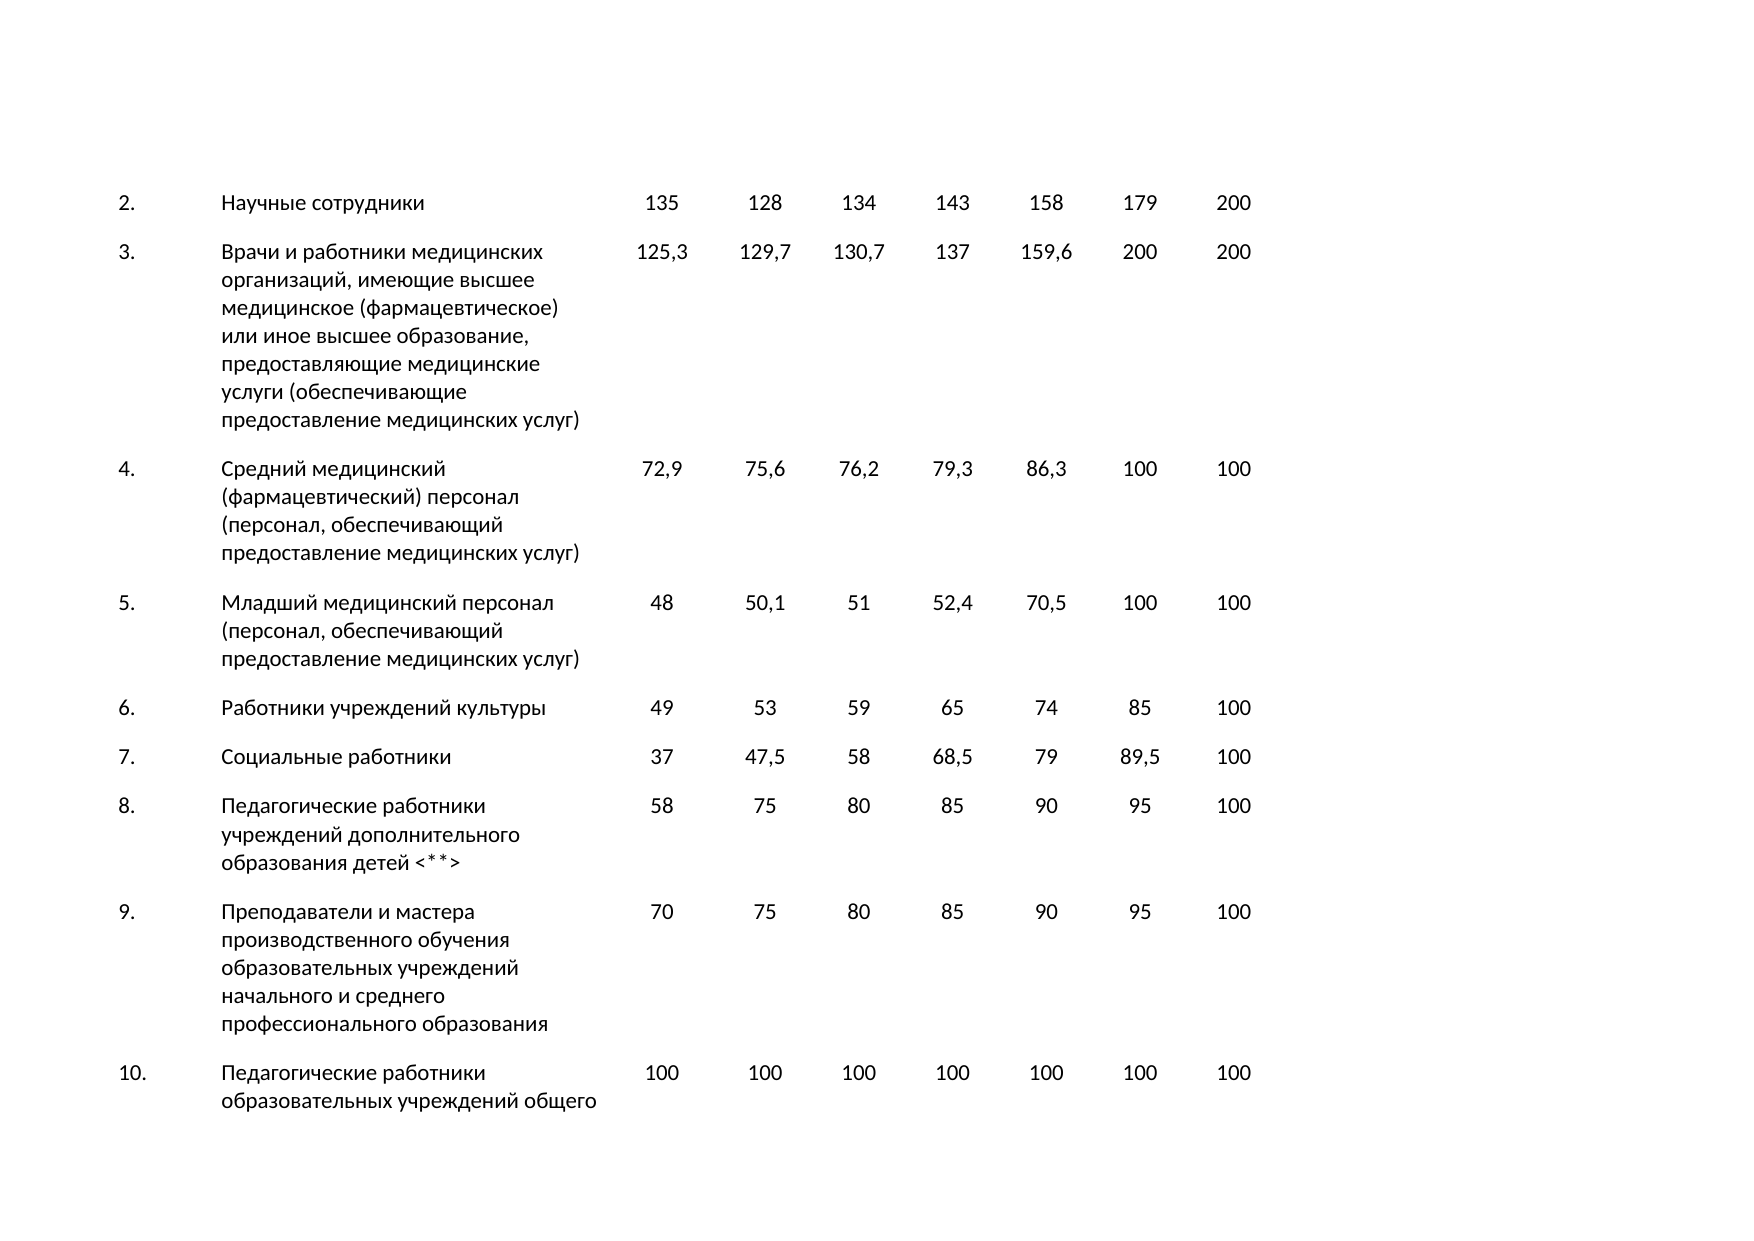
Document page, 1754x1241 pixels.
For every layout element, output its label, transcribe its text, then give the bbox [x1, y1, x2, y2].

table_cell 100 [1187, 444, 1281, 577]
table_cell Социальные работники [215, 732, 606, 781]
table_cell 100 [1093, 1048, 1187, 1125]
table_cell 10. [112, 1048, 215, 1125]
table_cell 4. [112, 444, 215, 577]
table_cell 3. [112, 226, 215, 444]
table_cell Педагогические работники учреждений дополнительного образования детей <**> [215, 781, 606, 886]
table_cell 200 [1187, 226, 1281, 444]
table_cell 49 [606, 683, 718, 732]
table_cell 85 [906, 886, 999, 1048]
table_cell 100 [1093, 444, 1187, 577]
table_cell 70 [606, 886, 718, 1048]
table_cell Средний медицинский (фармацевтический) персонал (персонал, обеспечивающий предоставление медицинских услуг) [215, 444, 606, 577]
table_cell 200 [1187, 177, 1281, 226]
table_cell 135 [606, 177, 718, 226]
table_cell 7. [112, 732, 215, 781]
table_cell 158 [999, 177, 1093, 226]
table_cell 100 [1187, 1048, 1281, 1125]
table_cell 137 [906, 226, 999, 444]
table_cell 47,5 [718, 732, 812, 781]
table_cell 90 [999, 886, 1093, 1048]
table_cell 53 [718, 683, 812, 732]
table_cell 58 [606, 781, 718, 886]
table_cell 8. [112, 781, 215, 886]
table_cell 100 [1187, 732, 1281, 781]
table_cell 134 [812, 177, 906, 226]
table_cell 9. [112, 886, 215, 1048]
table_cell 100 [812, 1048, 906, 1125]
table_cell 74 [999, 683, 1093, 732]
table_cell 5. [112, 577, 215, 682]
table_cell 100 [906, 1048, 999, 1125]
table_cell 100 [606, 1048, 718, 1125]
table_cell 58 [812, 732, 906, 781]
table_cell 86,3 [999, 444, 1093, 577]
table_cell 90 [999, 781, 1093, 886]
table_cell 70,5 [999, 577, 1093, 682]
table_cell 75,6 [718, 444, 812, 577]
table_cell 65 [906, 683, 999, 732]
table_cell 50,1 [718, 577, 812, 682]
table_cell 100 [1187, 781, 1281, 886]
table_cell 100 [1187, 886, 1281, 1048]
table_cell 79 [999, 732, 1093, 781]
table_cell 2. [112, 177, 215, 226]
table_cell 100 [999, 1048, 1093, 1125]
table_cell 95 [1093, 781, 1187, 886]
table_cell 200 [1093, 226, 1187, 444]
table_cell 52,4 [906, 577, 999, 682]
table_cell 128 [718, 177, 812, 226]
table_cell Преподаватели и мастера производственного обучения образовательных учреждений начального и среднего профессионального образования [215, 886, 606, 1048]
table_cell Научные сотрудники [215, 177, 606, 226]
table_cell 100 [1093, 577, 1187, 682]
table_cell 85 [906, 781, 999, 886]
table_cell Работники учреждений культуры [215, 683, 606, 732]
table_cell 79,3 [906, 444, 999, 577]
table_cell 100 [1187, 683, 1281, 732]
table_cell 179 [1093, 177, 1187, 226]
table_cell 100 [718, 1048, 812, 1125]
table_cell 80 [812, 781, 906, 886]
table_cell 85 [1093, 683, 1187, 732]
table_cell 59 [812, 683, 906, 732]
table_cell 76,2 [812, 444, 906, 577]
table_cell 89,5 [1093, 732, 1187, 781]
table_cell 75 [718, 781, 812, 886]
table_cell 6. [112, 683, 215, 732]
table_cell 125,3 [606, 226, 718, 444]
table_cell Младший медицинский персонал (персонал, обеспечивающий предоставление медицинских услуг) [215, 577, 606, 682]
table_cell 75 [718, 886, 812, 1048]
table_cell Врачи и работники медицинских организаций, имеющие высшее медицинское (фармацевтическое) или иное высшее образование, предоставляющие медицинские услуги (обеспечивающие предоставление медицинских услуг) [215, 226, 606, 444]
table_cell 68,5 [906, 732, 999, 781]
table_cell 100 [1187, 577, 1281, 682]
table_cell 159,6 [999, 226, 1093, 444]
table_cell 129,7 [718, 226, 812, 444]
table_cell 95 [1093, 886, 1187, 1048]
table_cell 37 [606, 732, 718, 781]
table_cell 72,9 [606, 444, 718, 577]
table_cell 80 [812, 886, 906, 1048]
table_cell 130,7 [812, 226, 906, 444]
table_cell 51 [812, 577, 906, 682]
table_cell 143 [906, 177, 999, 226]
table_cell 48 [606, 577, 718, 682]
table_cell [215, 1048, 606, 1125]
